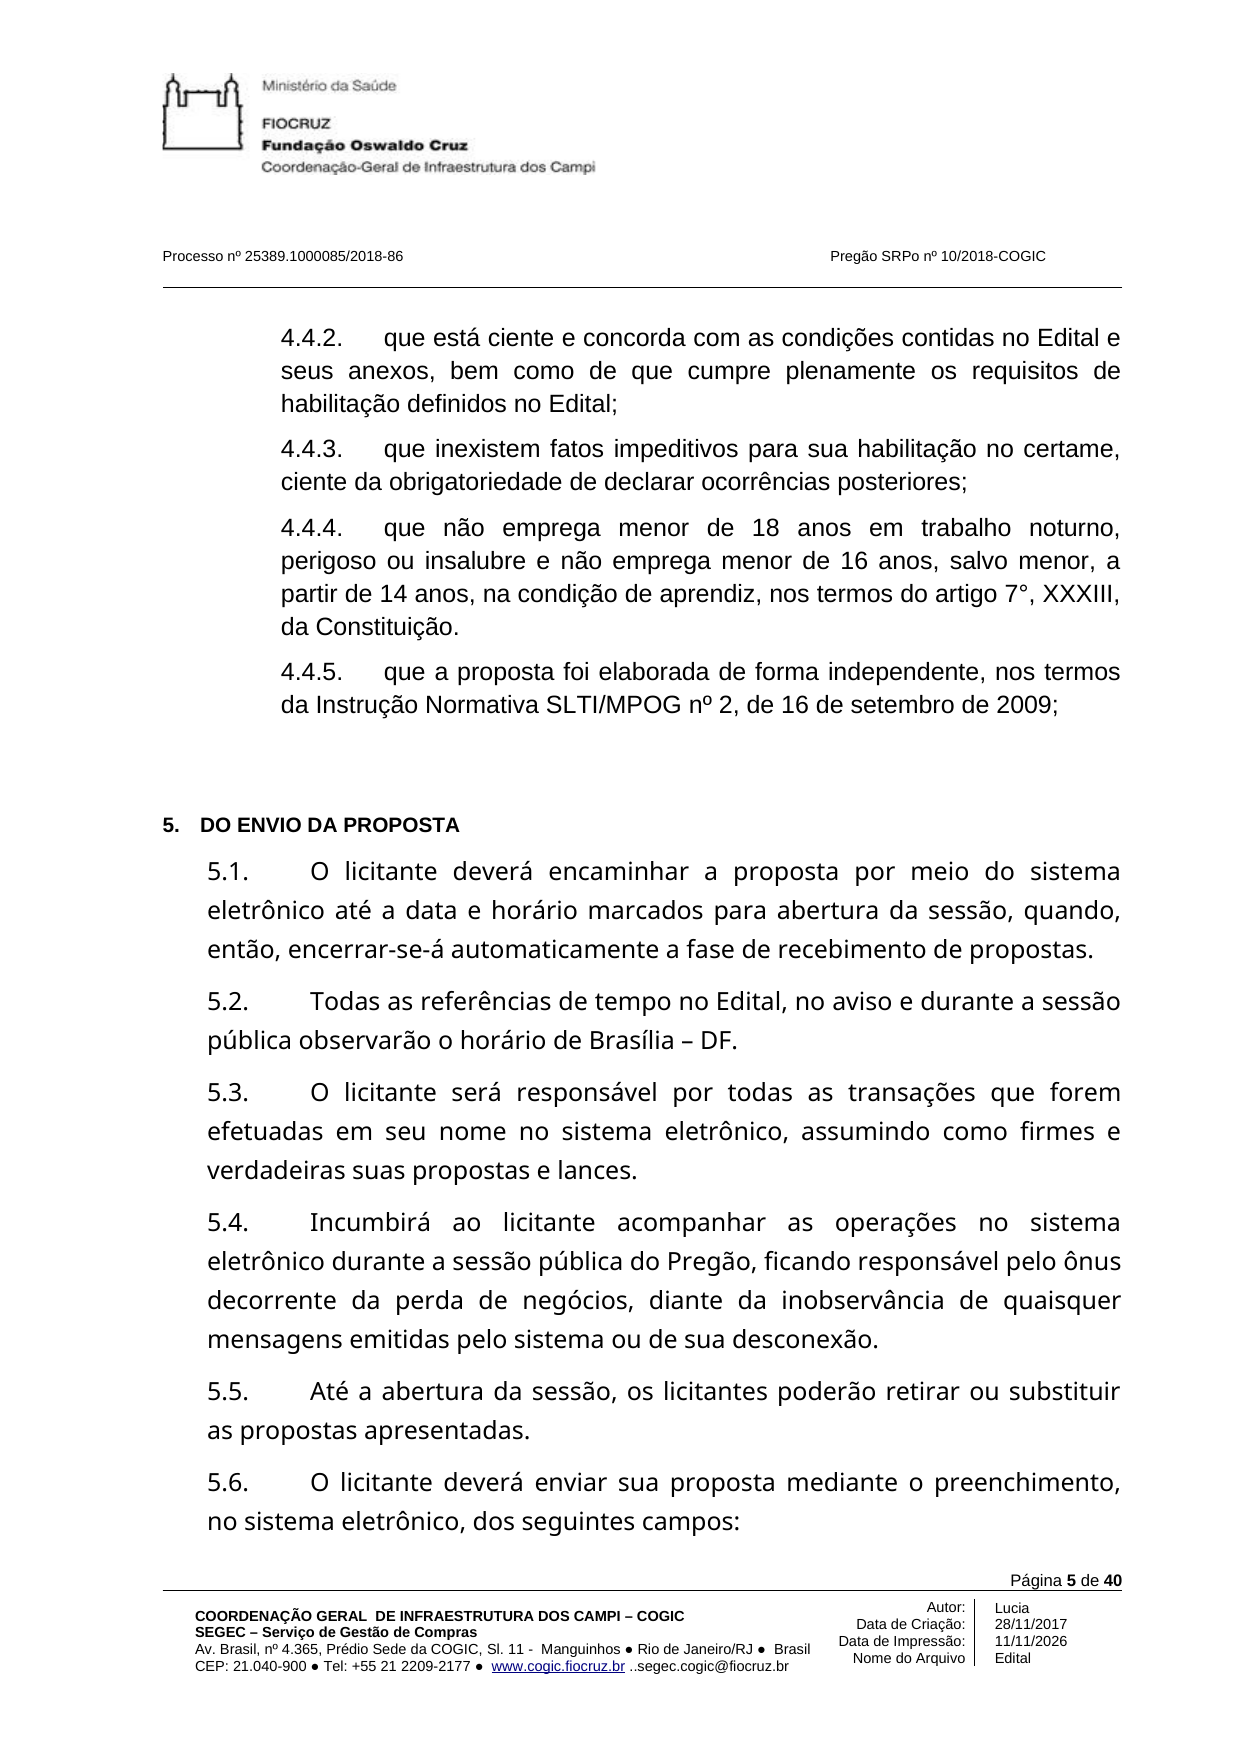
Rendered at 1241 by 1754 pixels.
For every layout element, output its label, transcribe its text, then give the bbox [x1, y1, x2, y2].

list que está ciente e concorda com as condições contidas no Edital e seus anexos, bem como de que cumpre plenamente os requisitos de habilitação definidos no Edital; [281, 323, 1122, 417]
list O licitante deverá enviar sua proposta mediante o preenchimento, no sistema eletrônico, dos seguintes campos: [207, 1464, 1122, 1537]
list O licitante será responsável por todas as transações que forem efetuadas em seu nome no sistema eletrônico, assumindo como firmes e verdadeiras suas propostas e lances. [207, 1074, 1122, 1187]
list que inexistem fatos impeditivos para sua habilitação no certame, ciente da obrigatoriedade de declarar ocorrências posteriores; [281, 434, 1122, 496]
list DO ENVIO DA PROPOSTA [162, 813, 1122, 837]
list Incumbirá ao licitante acompanhar as operações no sistema eletrônico durante a sessão pública do Pregão, ficando responsável pelo ônus decorrente da perda de negócios, diante da inobservância de quaisquer mensagens emitidas pelo sistema ou de sua desconexão. [207, 1204, 1122, 1356]
picture [162, 73, 596, 175]
list que a proposta foi elaborada de forma independente, nos termos da Instrução Normativa SLTI/MPOG nº 2, de 16 de setembro de 2009; [281, 657, 1122, 719]
list Até a abertura da sessão, os licitantes poderão retirar ou substituir as propostas apresentadas. [207, 1373, 1122, 1447]
list Todas as referências de tempo no Edital, no aviso e durante a sessão pública observarão o horário de Brasília – DF. [207, 983, 1122, 1057]
list O licitante deverá encaminhar a proposta por meio do sistema eletrônico até a data e horário marcados para abertura da sessão, quando, então, encerrar-se-á automaticamente a fase de recebimento de propostas. [207, 853, 1122, 966]
list que não emprega menor de 18 anos em trabalho noturno, perigoso ou insalubre e não emprega menor de 16 anos, salvo menor, a partir de 14 anos, na condição de aprendiz, nos termos do artigo 7°, XXXIII, da Constituição. [281, 513, 1122, 641]
